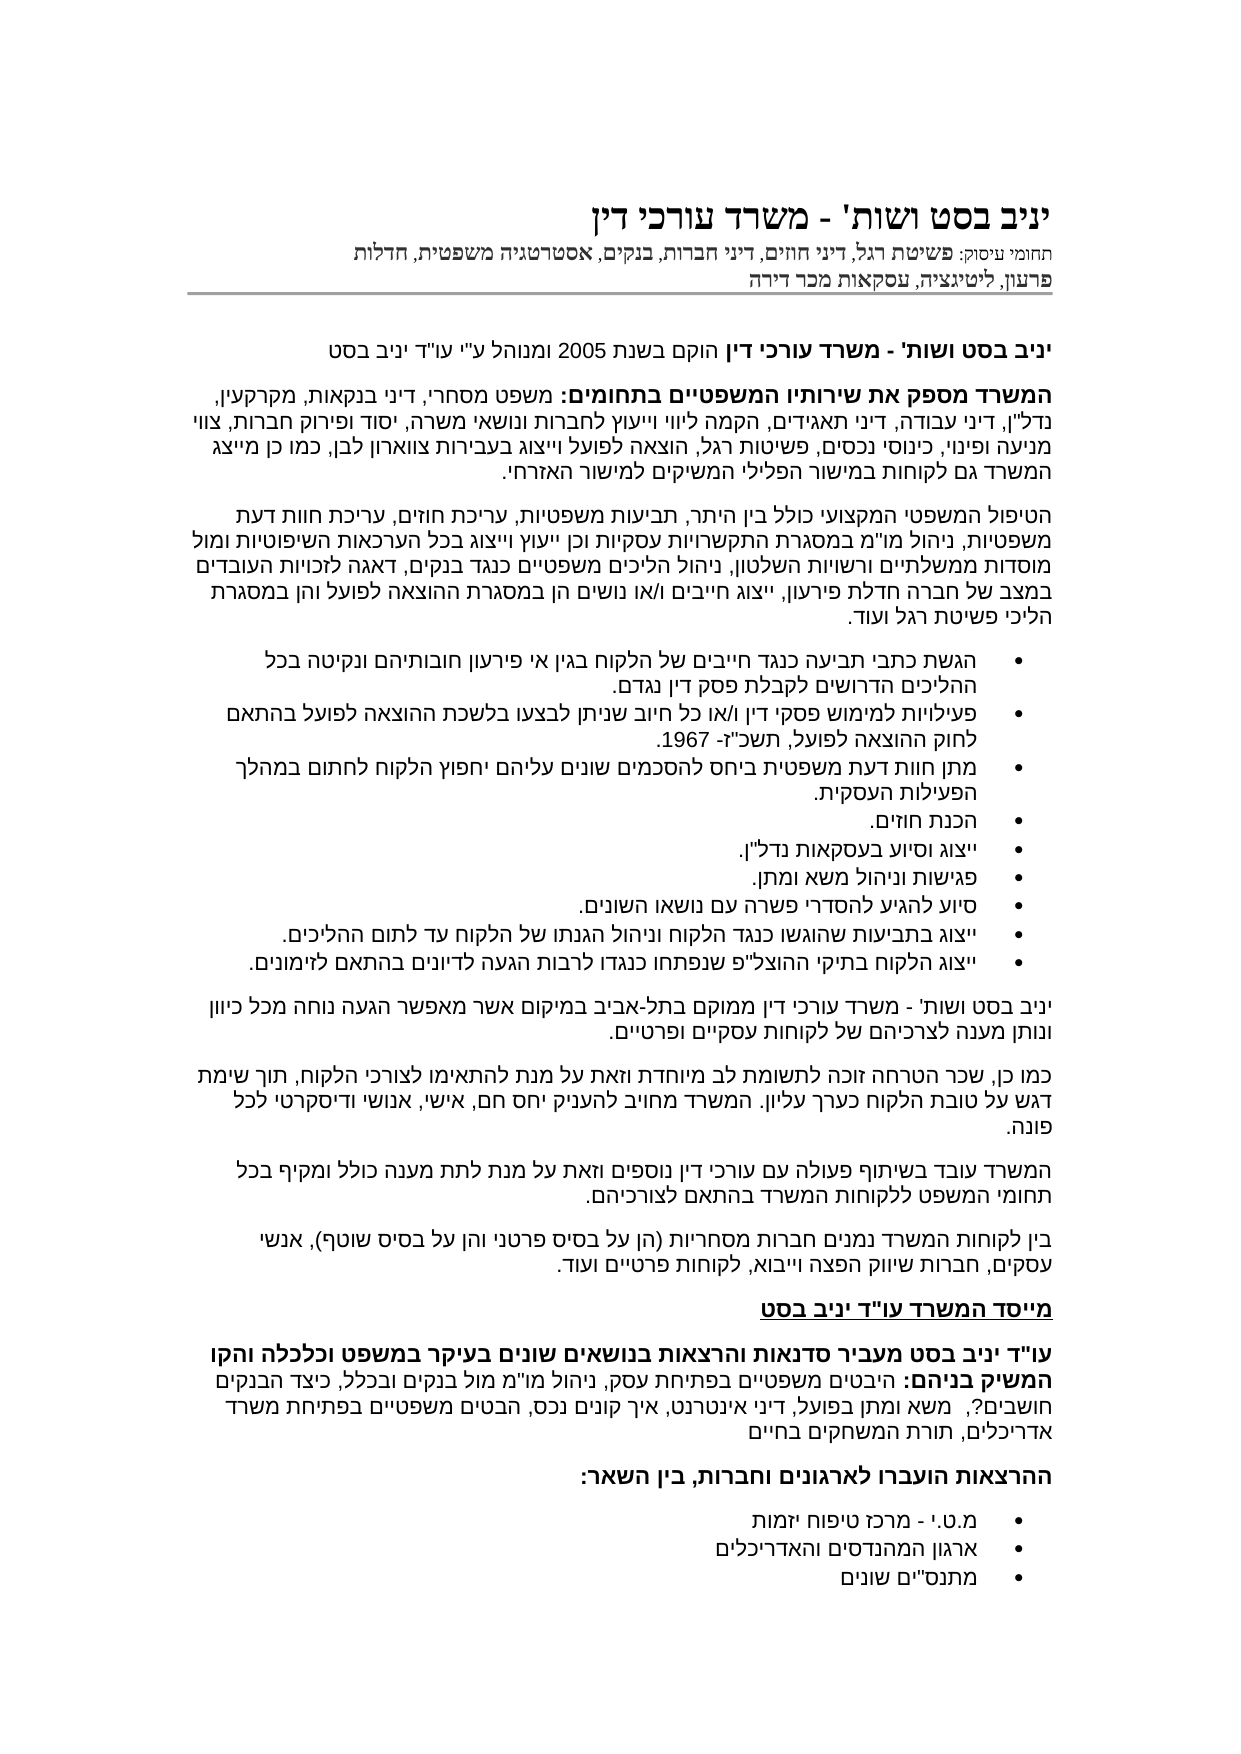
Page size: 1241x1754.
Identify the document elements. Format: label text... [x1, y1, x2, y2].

text בין לקוחות המשרד נמנים חברות מסחריות (הן על בסיס פרטני והן על בסיס שוטף), אנשי עסקים, חברות שיווק הפצה וייבוא, לקוחות פרטיים ועוד. [187, 1227, 1053, 1277]
list הגשת כתבי תביעה כנגד חייבים של הלקוח בגין אי פירעון חובותיהם ונקיטה בכל ההליכים הדרושים לקבלת פסק דין נגדם. [187, 648, 1015, 698]
text המשרד עובד בשיתוף פעולה עם עורכי דין נוספים וזאת על מנת לתת מענה כולל ומקיף בכל תחומי המשפט ללקוחות המשרד בהתאם לצורכיהם. [187, 1158, 1053, 1208]
text הטיפול המשפטי המקצועי כולל בין היתר, תביעות משפטיות, עריכת חוזים, עריכת חוות דעת משפטיות, ניהול מו"מ במסגרת התקשרויות עסקיות וכן ייעוץ וייצוג בכל הערכאות השיפוטיות ומול מוסדות ממשלתיים ורשויות השלטון, ניהול הליכים משפטיים כנגד בנקים, דאגה לזכויות העובדים במצב של חברה חדלת פירעון, ייצוג חייבים ו/או נושים הן במסגרת ההוצאה לפועל והן במסגרת הליכי פשיטת רגל ועוד. [187, 503, 1053, 629]
text יניב בסט ושות' - משרד עורכי דין [189, 152, 1051, 238]
list מתנס"ים שונים [187, 1565, 1015, 1590]
text כמו כן, שכר הטרחה זוכה לתשומת לב מיוחדת וזאת על מנת להתאימו לצורכי הלקוח, תוך שימת דגש על טובת הלקוח כערך עליון. המשרד מחויב להעניק יחס חם, אישי, אנושי ודיסקרטי לכל פונה. [187, 1063, 1053, 1139]
text ההרצאות הועברו לארגונים וחברות, בין השאר: [187, 1463, 1053, 1489]
text יניב בסט ושות' - משרד עורכי דין הוקם בשנת 2005 ומנוהל ע"י עו"ד יניב בסט [187, 337, 1053, 363]
text עו"ד יניב בסט מעביר סדנאות והרצאות בנושאים שונים בעיקר במשפט וכלכלה והקו המשיק בניהם: היבטים משפטיים בפתיחת עסק, ניהול מו"מ מול בנקים ובכלל, כיצד הבנקים חושבים?, משא ומתן בפועל, דיני אינטרנט, איך קונים נכס, הבטים משפטיים בפתיחת משרד אדריכלים, תורת המשחקים בחיים [187, 1341, 1053, 1444]
list הכנת חוזים. [187, 808, 1015, 834]
text תחומי עיסוק: פשיטת רגל, דיני חוזים, דיני חברות, בנקים, אסטרטגיה משפטית, חדלות פרעון, ליטיגציה, עסקאות מכר דירה [187, 239, 1053, 292]
list מתן חוות דעת משפטית ביחס להסכמים שונים עליהם יחפוץ הלקוח לחתום במהלך הפעילות העסקית. [187, 755, 1015, 805]
list מ.ט.י - מרכז טיפוח יזמות [187, 1508, 1015, 1533]
list ייצוג וסיוע בעסקאות נדל"ן. [187, 837, 1015, 862]
text המשרד מספק את שירותיו המשפטיים בתחומים: משפט מסחרי, דיני בנקאות, מקרקעין, נדל"ן, דיני עבודה, דיני תאגידים, הקמה ליווי וייעוץ לחברות ונושאי משרה, יסוד ופירוק חברות, צווי מניעה ופינוי, כינוסי נכסים, פשיטות רגל, הוצאה לפועל וייצוג בעבירות צווארון לבן, כמו כן מייצג המשרד גם לקוחות במישור הפלילי המשיקים למישור האזרחי. [187, 382, 1053, 484]
text מייסד המשרד עו"ד יניב בסט [187, 1296, 1053, 1322]
list ייצוג הלקוח בתיקי ההוצל"פ שנפתחו כנגדו לרבות הגעה לדיונים בהתאם לזימונים. [187, 950, 1015, 975]
list פגישות וניהול משא ומתן. [187, 865, 1015, 890]
text יניב בסט ושות' - משרד עורכי דין ממוקם בתל-אביב במיקום אשר מאפשר הגעה נוחה מכל כיוון ונותן מענה לצרכיהם של לקוחות עסקיים ופרטיים. [187, 994, 1053, 1044]
list ארגון המהנדסים והאדריכלים [187, 1536, 1015, 1562]
list ייצוג בתביעות שהוגשו כנגד הלקוח וניהול הגנתו של הלקוח עד לתום ההליכים. [187, 922, 1015, 947]
list פעילויות למימוש פסקי דין ו/או כל חיוב שניתן לבצעו בלשכת ההוצאה לפועל בהתאם לחוק ההוצאה לפועל, תשכ"ז- 1967. [187, 701, 1015, 752]
list סיוע להגיע להסדרי פשרה עם נושאו השונים. [187, 893, 1015, 919]
